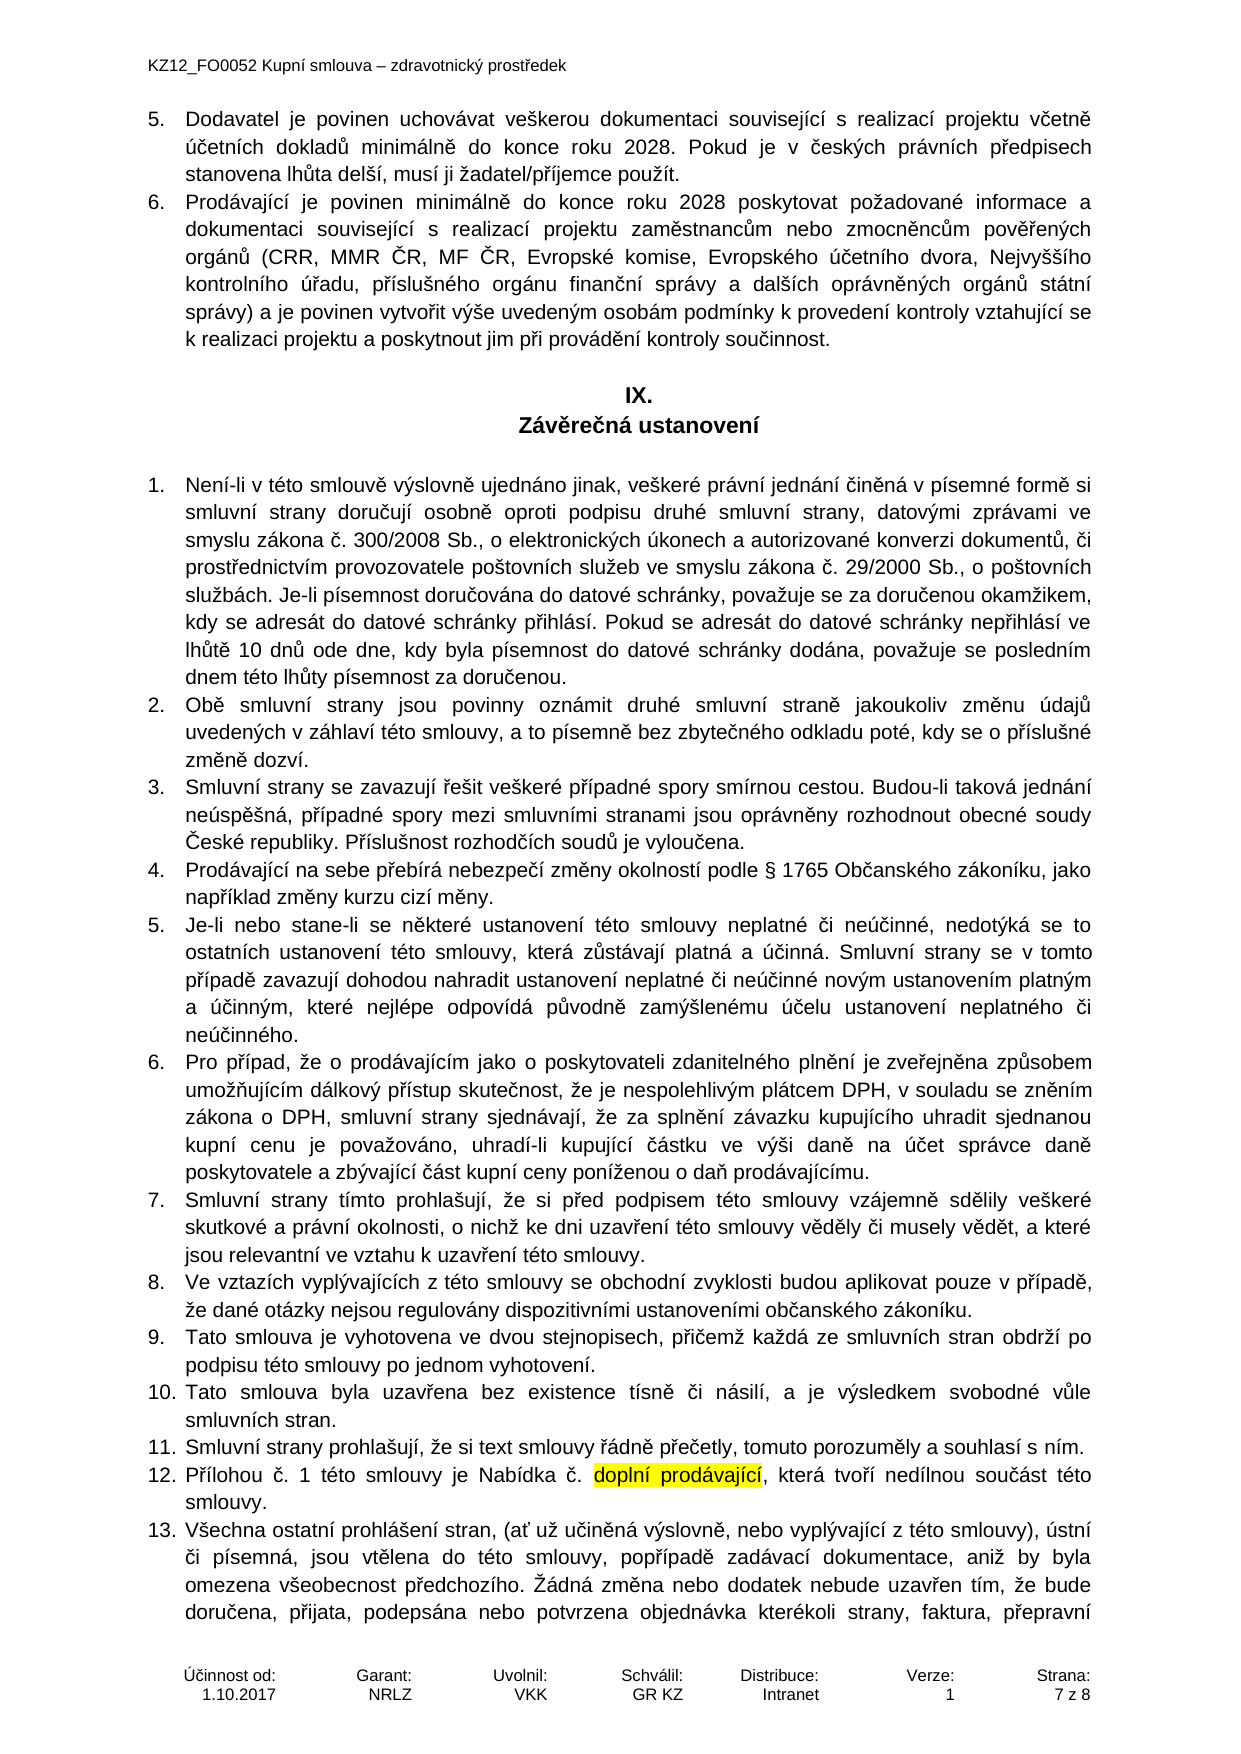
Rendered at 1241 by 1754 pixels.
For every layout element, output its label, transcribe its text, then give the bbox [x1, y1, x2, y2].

list Tato smlouva je vyhotovena ve dvou stejnopisech, přičemž každá ze smluvních stran obdrží po podpisu této smlouvy po jednom vyhotovení. [148, 1325, 1093, 1377]
list Ve vztazích vyplývajících z této smlouvy se obchodní zvyklosti budou aplikovat pouze v případě, že dané otázky nejsou regulovány dispozitivními ustanoveními občanského zákoníku. [148, 1270, 1093, 1322]
list Obě smluvní strany jsou povinny oznámit druhé smluvní straně jakoukoliv změnu údajů uvedených v záhlaví této smlouvy, a to písemně bez zbytečného odkladu poté, kdy se o příslušné změně dozví. [148, 693, 1093, 772]
list Tato smlouva byla uzavřena bez existence tísně či násilí, a je výsledkem svobodné vůle smluvních stran. [148, 1380, 1093, 1432]
list Smluvní strany prohlašují, že si text smlouvy řádně přečetly, tomuto porozuměly a souhlasí s ním. [148, 1435, 1093, 1459]
list Není-li v této smlouvě výslovně ujednáno jinak, veškeré právní jednání činěná v písemné formě si smluvní strany doručují osobně oproti podpisu druhé smluvní strany, datovými zprávami ve smyslu zákona č. 300/2008 Sb., o elektronických úkonech a autorizované konverzi dokumentů, či prostřednictvím provozovatele poštovních služeb ve smyslu zákona č. 29/2000 Sb., o poštovních službách. Je-li písemnost doručována do datové schránky, považuje se za doručenou okamžikem, kdy se adresát do datové schránky přihlásí. Pokud se adresát do datové schránky nepřihlásí ve lhůtě 10 dnů ode dne, kdy byla písemnost do datové schránky dodána, považuje se posledním dnem této lhůty písemnost za doručenou. [148, 473, 1093, 689]
list Prodávající je povinen minimálně do konce roku 2028 poskytovat požadované informace a dokumentaci související s realizací projektu zaměstnancům nebo zmocněncům pověřených orgánů (CRR, MMR ČR, MF ČR, Evropské komise, Evropského účetního dvora, Nejvyššího kontrolního úřadu, příslušného orgánu finanční správy a dalších oprávněných orgánů státní správy) a je povinen vytvořit výše uvedeným osobám podmínky k provedení kontroly vztahující se k realizaci projektu a poskytnout jim při provádění kontroly součinnost. [148, 189, 1093, 351]
list Smluvní strany tímto prohlašují, že si před podpisem této smlouvy vzájemně sdělily veškeré skutkové a právní okolnosti, o nichž ke dni uzavření této smlouvy věděly či musely vědět, a které jsou relevantní ve vztahu k uzavření této smlouvy. [148, 1188, 1093, 1267]
list Smluvní strany se zavazují řešit veškeré případné spory smírnou cestou. Budou-li taková jednání neúspěšná, případné spory mezi smluvními stranami jsou oprávněny rozhodnout obecné soudy České republiky. Příslušnost rozhodčích soudů je vyloučena. [148, 775, 1093, 854]
list Prodávající na sebe přebírá nebezpečí změny okolností podle § 1765 Občanského zákoníku, jako například změny kurzu cizí měny. [148, 858, 1093, 909]
text Závěrečná ustanovení [185, 412, 1093, 438]
list Přílohou č. 1 této smlouvy je Nabídka č. doplní prodávající, která tvoří nedílnou součást této smlouvy. [148, 1463, 1093, 1514]
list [148, 1518, 1093, 1624]
list Je-li nebo stane-li se některé ustanovení této smlouvy neplatné či neúčinné, nedotýká se to ostatních ustanovení této smlouvy, která zůstávají platná a účinná. Smluvní strany se v tomto případě zavazují dohodou nahradit ustanovení neplatné či neúčinné novým ustanovením platným a účinným, které nejlépe odpovídá původně zamýšlenému účelu ustanovení neplatného či neúčinného. [148, 913, 1093, 1047]
list Dodavatel je povinen uchovávat veškerou dokumentaci související s realizací projektu včetně účetních dokladů minimálně do konce roku 2028. Pokud je v českých právních předpisech stanovena lhůta delší, musí ji žadatel/příjemce použít. [148, 107, 1093, 186]
list Pro případ, že o prodávajícím jako o poskytovateli zdanitelného plnění je zveřejněna způsobem umožňujícím dálkový přístup skutečnost, že je nespolehlivým plátcem DPH, v souladu se zněním zákona o DPH, smluvní strany sjednávají, že za splnění závazku kupujícího uhradit sjednanou kupní cenu je považováno, uhradí-li kupující částku ve výši daně na účet správce daně poskytovatele a zbývající část kupní ceny poníženou o daň prodávajícímu. [148, 1050, 1093, 1184]
text IX. [185, 382, 1093, 408]
